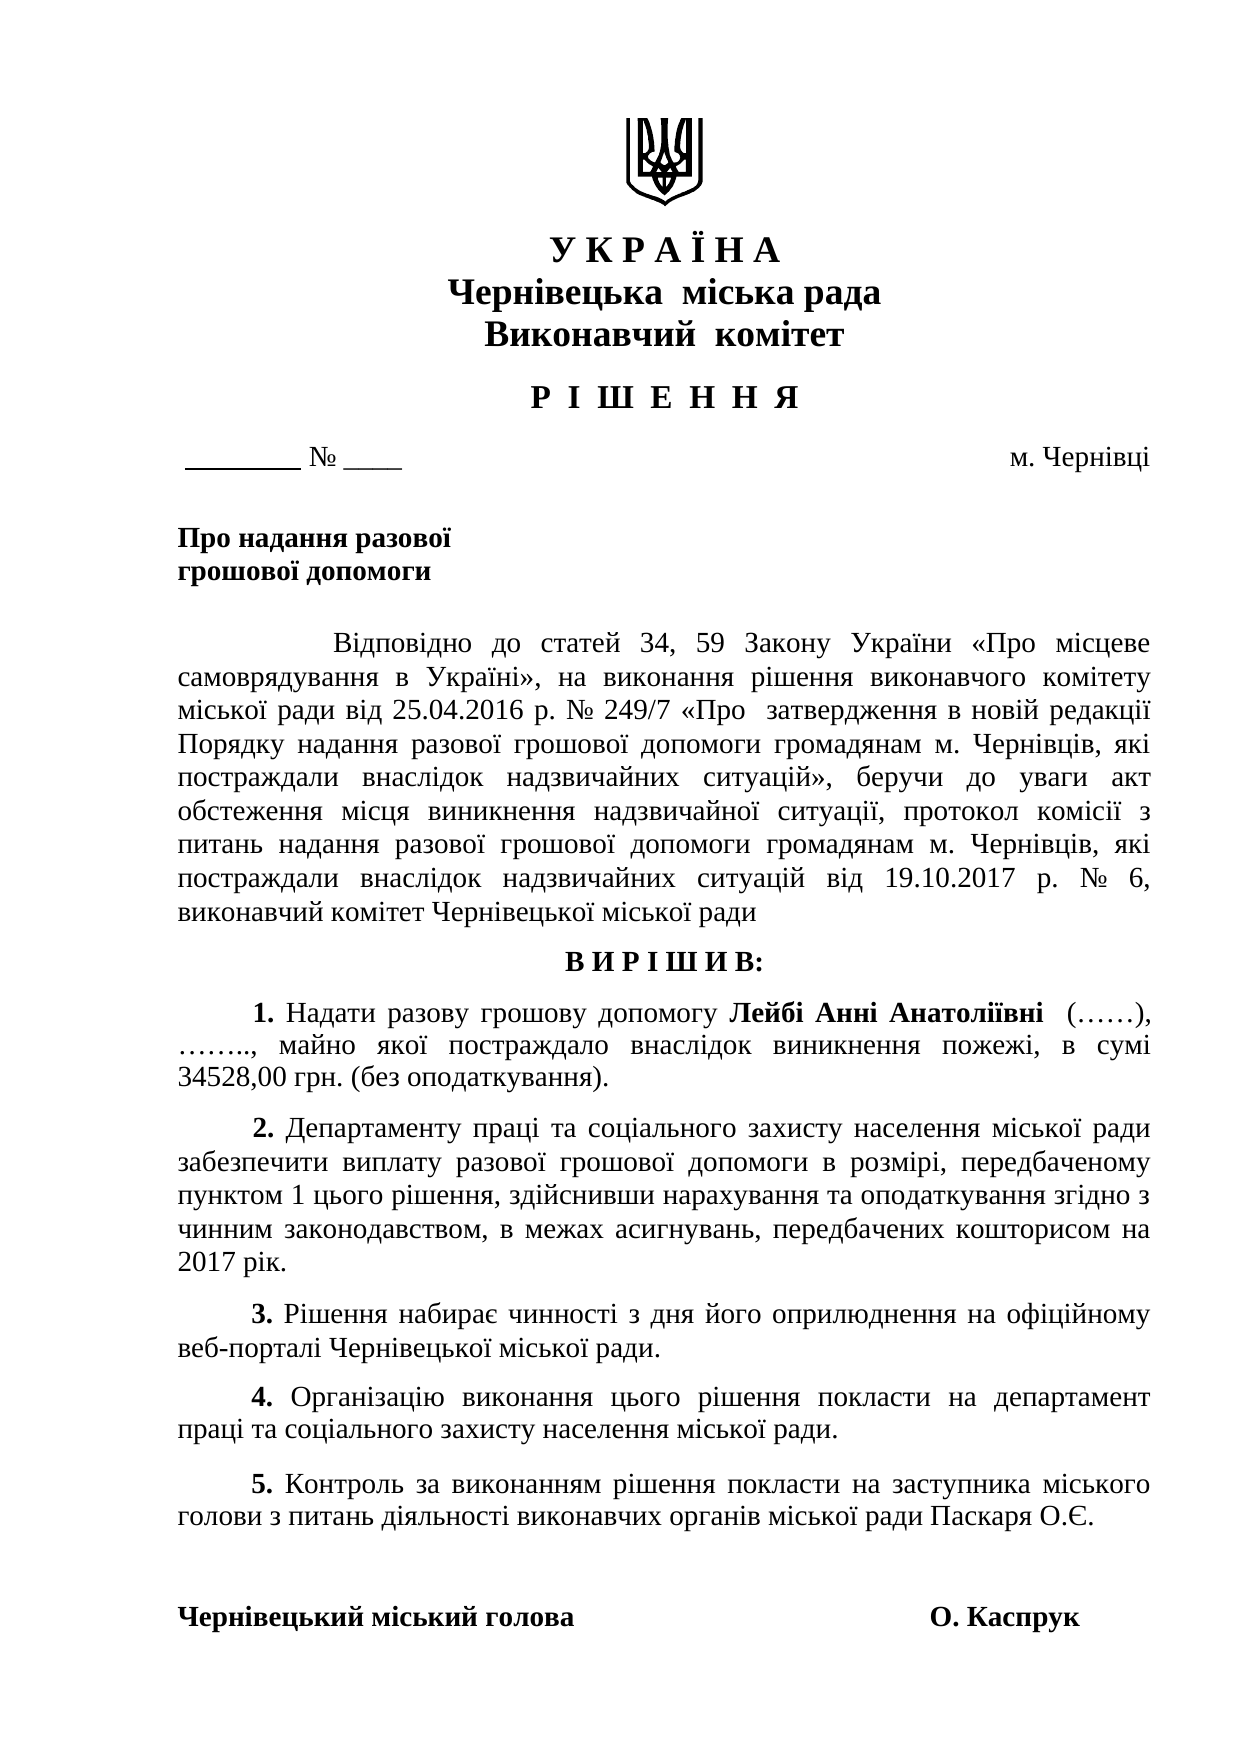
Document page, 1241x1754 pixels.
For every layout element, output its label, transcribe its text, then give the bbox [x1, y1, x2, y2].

text Чернівецький міський голова О. Каспрук [177, 1599, 1152, 1632]
subtitle Виконавчий комітет [177, 313, 1152, 355]
text 3. Рішення набирає чинності з дня його оприлюднення на офіційному веб-порталі Чернівецької міської ради. [177, 1296, 1152, 1363]
text 2. Департаменту праці та соціального захисту населення міської ради забезпечити виплату разової грошової допомоги в розмірі, передбаченому пунктом 1 цього рішення, здійснивши нарахування та оподаткування згідно з чинним законодавством, в межах асигнувань, передбачених кошторисом на 2017 рік. [177, 1110, 1152, 1278]
text грошової допомоги [177, 553, 1152, 587]
text Відповідно до статей 34, 59 Закону України «Про місцеве самоврядування в Україні», на виконання рішення виконавчого комітету міської ради від 25.04.2016 р. № 249/7 «Про затвердження в новій редакції Порядку надання разової грошової допомоги громадянам м. Чернівців, які постраждали внаслідок надзвичайних ситуацій», беручи до уваги акт обстеження місця виникнення надзвичайної ситуації, протокол комісії з питань надання разової грошової допомоги громадянам м. Чернівців, які постраждали внаслідок надзвичайних ситуацій від 19.10.2017 р. № 6, виконавчий комітет Чернівецької міської ради [177, 625, 1152, 927]
text 5. Контроль за виконанням рішення покласти на заступника міського голови з питань діяльності виконавчих органів міської ради Паскаря О.Є. [177, 1468, 1152, 1532]
text 4. Організацію виконання цього рішення покласти на департамент праці та соціального захисту населення міської ради. [177, 1381, 1152, 1445]
text Про надання разової [177, 520, 1152, 553]
text В И Р І Ш И В: [177, 946, 1152, 978]
subtitle Р І Ш Е Н Н Я [177, 378, 1152, 416]
text Чернівецька міська рада [177, 271, 1152, 313]
text У К Р А Ї Н А [177, 228, 1152, 271]
text 1. Надати разову грошову допомогу Лейбі Анні Анатоліївні (……), …….., майно якої постраждало внаслідок виникнення пожежі, в сумі 34528,00 грн. (без оподаткування). [177, 997, 1152, 1092]
text № ____ м. Чернівці [177, 440, 1152, 473]
